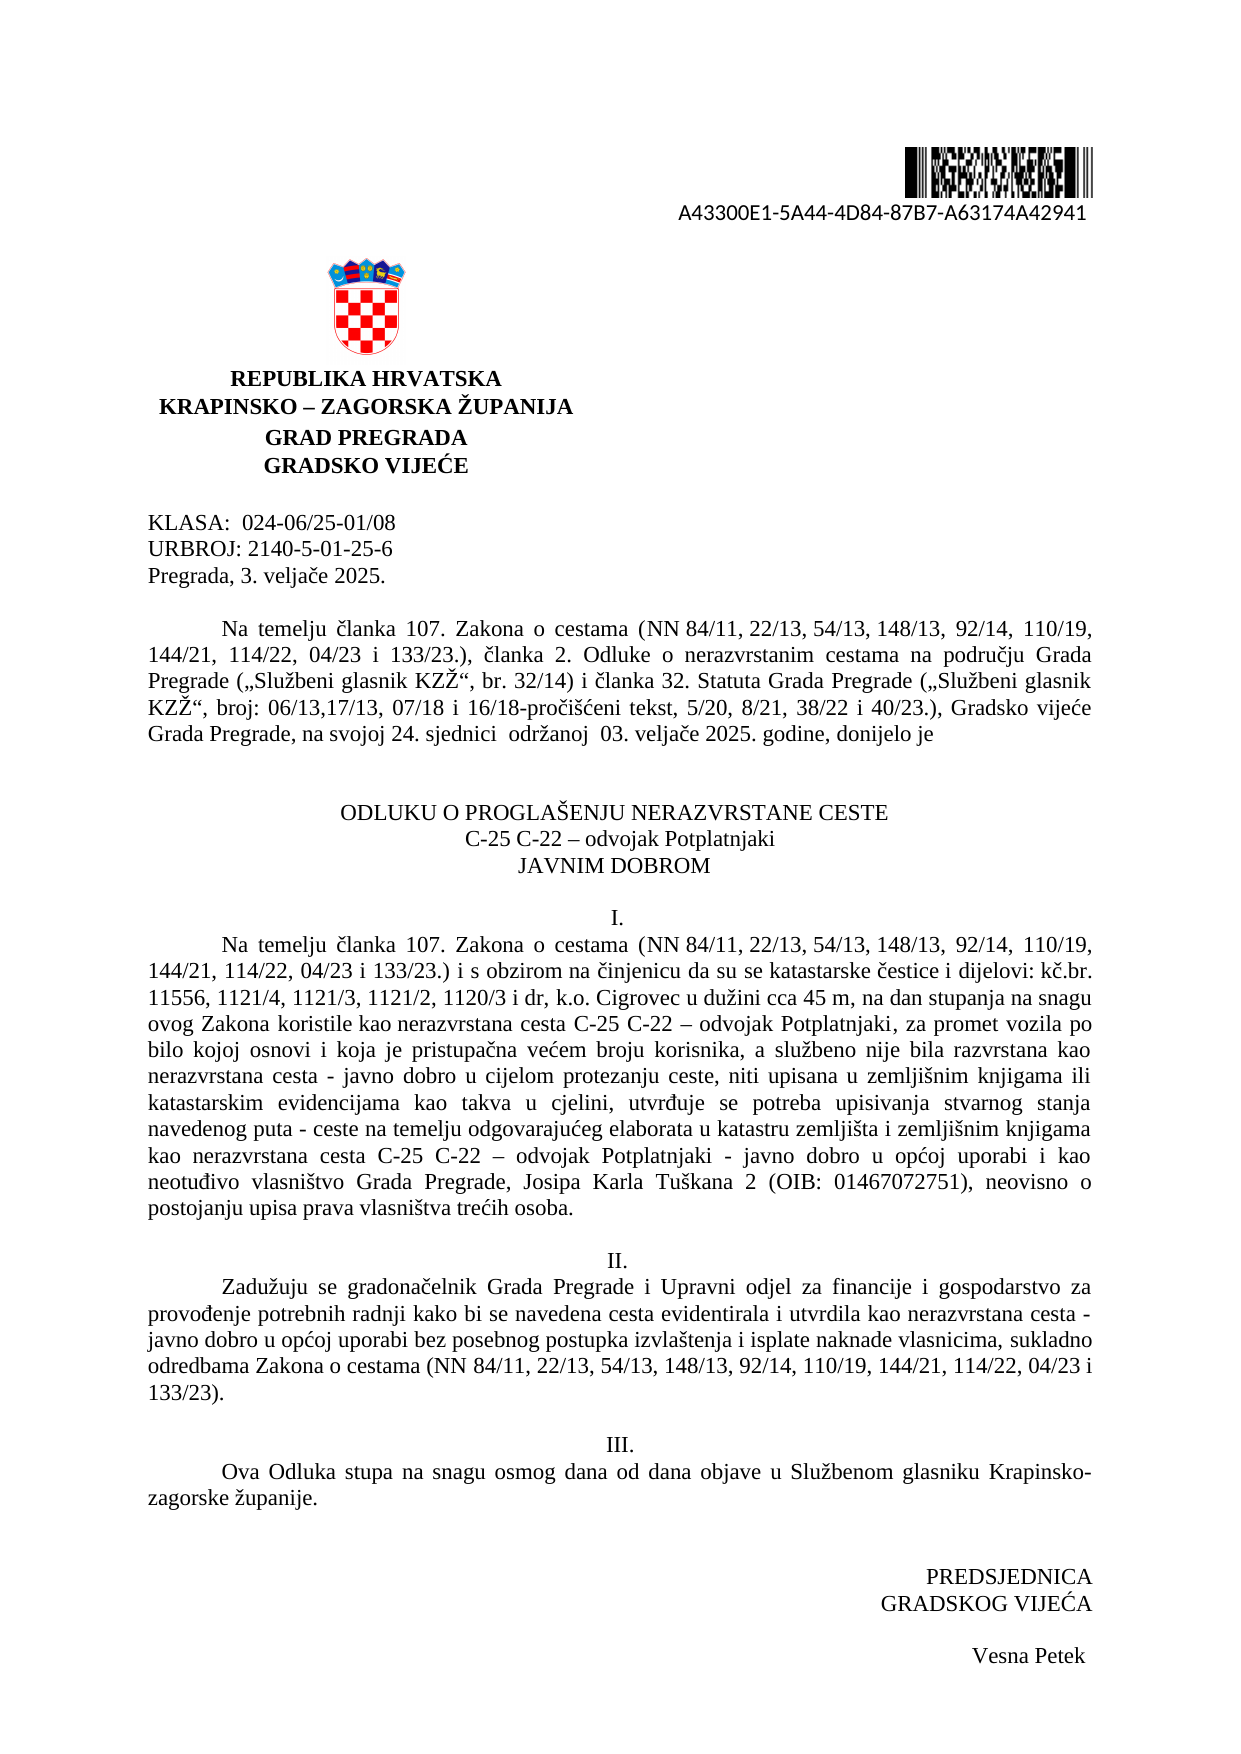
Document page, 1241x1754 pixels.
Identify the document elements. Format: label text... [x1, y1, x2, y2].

text Ova Odluka stupa na snagu osmog dana od dana objave u Službenom glasniku Krapinsko- zagorske županije. [148, 1458, 1093, 1511]
text KLASA: 024-06/25-01/08 [148, 509, 1093, 536]
text Vesna Petek [598, 1642, 1093, 1669]
text Zadužuju se gradonačelnik Grada Pregrade i Upravni odjel za financije i gospodarstvo za provođenje potrebnih radnji kako bi se navedena cesta evidentirala i utvrdila kao nerazvrstana cesta - javno dobro u općoj uporabi bez posebnog postupka izvlaštenja i isplate naknade vlasnicima, sukladno odredbama Zakona o cestama (NN 84/11, 22/13, 54/13, 148/13, 92/14, 110/19, 144/21, 114/22, 04/23 i 133/23). [148, 1273, 1093, 1405]
table_header [148, 226, 584, 365]
text II. [148, 1247, 1093, 1273]
table_cell GRADSKO VIJEĆE [148, 453, 584, 483]
text III. [148, 1432, 1093, 1458]
table_cell GRAD PREGRADA [148, 424, 584, 452]
text URBROJ: 2140-5-01-25-6 [148, 536, 1093, 562]
text GRADSKOG VIJEĆA [598, 1590, 1093, 1616]
text A43300E1-5A44-4D84-87B7-A63174A42941 [148, 198, 1093, 226]
picture [905, 147, 1093, 198]
text Na temelju članka 107. Zakona o cestama (NN 84/11, 22/13, 54/13, 148/13, 92/14, 110/19, 144/21, 114/22, 04/23 i 133/23.), članka 2. Odluke o nerazvrstanim cestama na području Grada Pregrade („Službeni glasnik KZŽ“, br. 32/14) i članka 32. Statuta Grada Pregrade („Službeni glasnik KZŽ“, broj: 06/13,17/13, 07/18 i 16/18-pročišćeni tekst, 5/20, 8/21, 38/22 i 40/23.), Gradsko vijeće Grada Pregrade, na svojoj 24. sjednici održanoj 03. veljače 2025. godine, donijelo je [148, 614, 1093, 746]
picture [326, 256, 407, 365]
text PREDSJEDNICA [598, 1563, 1093, 1590]
text C-25 C-22 – odvojak Potplatnjaki [148, 825, 1093, 852]
table_cell REPUBLIKA HRVATSKA [148, 365, 584, 393]
text JAVNIM DOBROM [148, 852, 1093, 878]
table_cell KRAPINSKO – ZAGORSKA ŽUPANIJA [148, 394, 584, 424]
text Pregrada, 3. veljače 2025. [148, 562, 1093, 588]
text ODLUKU O PROGLAŠENJU NERAZVRSTANE CESTE [148, 799, 1093, 825]
text I. [148, 904, 1093, 931]
text Na temelju članka 107. Zakona o cestama (NN 84/11, 22/13, 54/13, 148/13, 92/14, 110/19, 144/21, 114/22, 04/23 i 133/23.) i s obzirom na činjenicu da su se katastarske čestice i dijelovi: kč.br. 11556, 1121/4, 1121/3, 1121/2, 1120/3 i dr, k.o. Cigrovec u dužini cca 45 m, na dan stupanja na snagu ovog Zakona koristile kao nerazvrstana cesta C-25 C-22 – odvojak Potplatnjaki, za promet vozila po bilo kojoj osnovi i koja je pristupačna većem broju korisnika, a službeno nije bila razvrstana kao nerazvrstana cesta - javno dobro u cijelom protezanju ceste, niti upisana u zemljišnim knjigama ili katastarskim evidencijama kao takva u cjelini, utvrđuje se potreba upisivanja stvarnog stanja navedenog puta - ceste na temelju odgovarajućeg elaborata u katastru zemljišta i zemljišnim knjigama kao nerazvrstana cesta C-25 C-22 – odvojak Potplatnjaki - javno dobro u općoj uporabi i kao neotuđivo vlasništvo Grada Pregrade, Josipa Karla Tuškana 2 (OIB: 01467072751), neovisno o postojanju upisa prava vlasništva trećih osoba. [148, 931, 1093, 1221]
